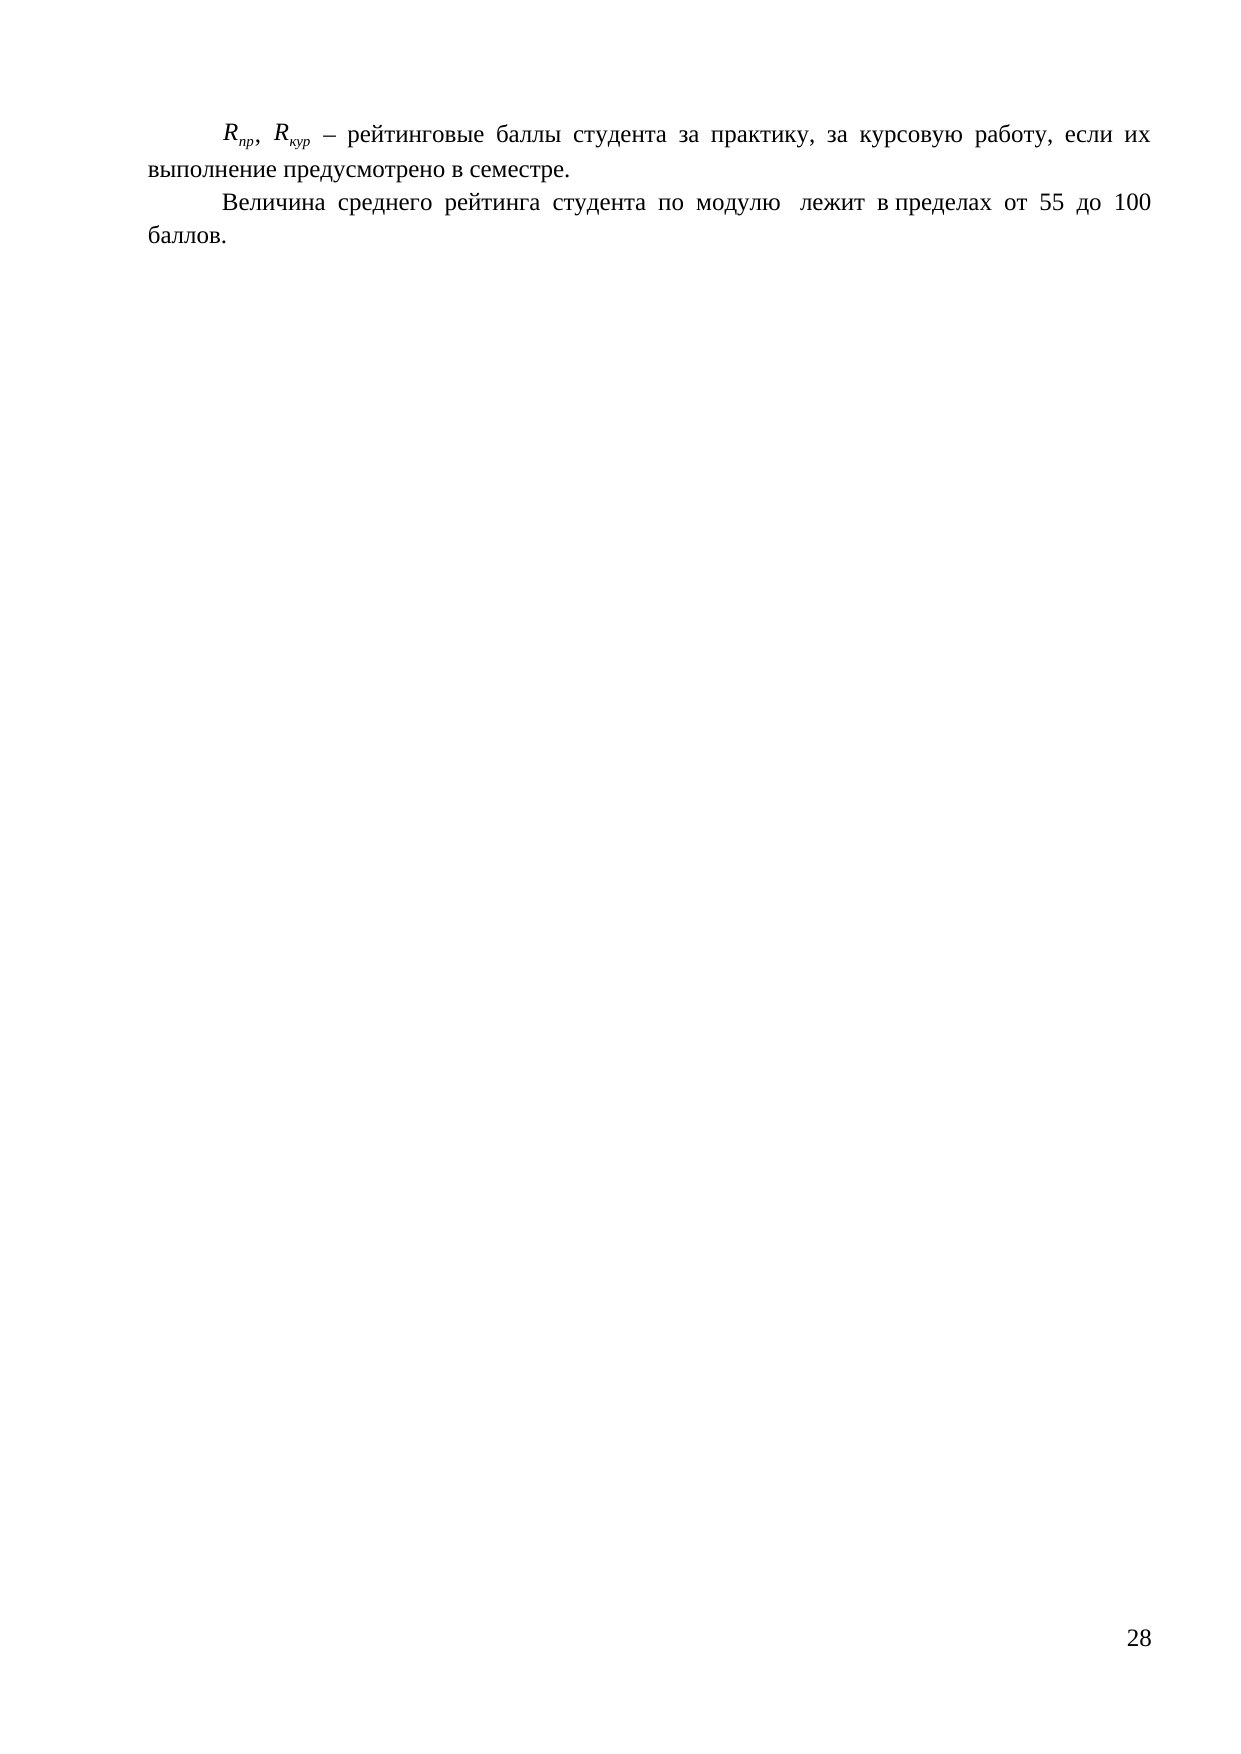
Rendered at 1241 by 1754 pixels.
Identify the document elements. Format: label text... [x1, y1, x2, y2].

text Величина среднего рейтинга студента по модулю лежит в пределах от 55 до 100 баллов. [148, 187, 1152, 248]
text , – рейтинговые баллы студента за практику, за курсовую работу, если их выполнение предусмотрено в семестре. [148, 118, 1152, 182]
